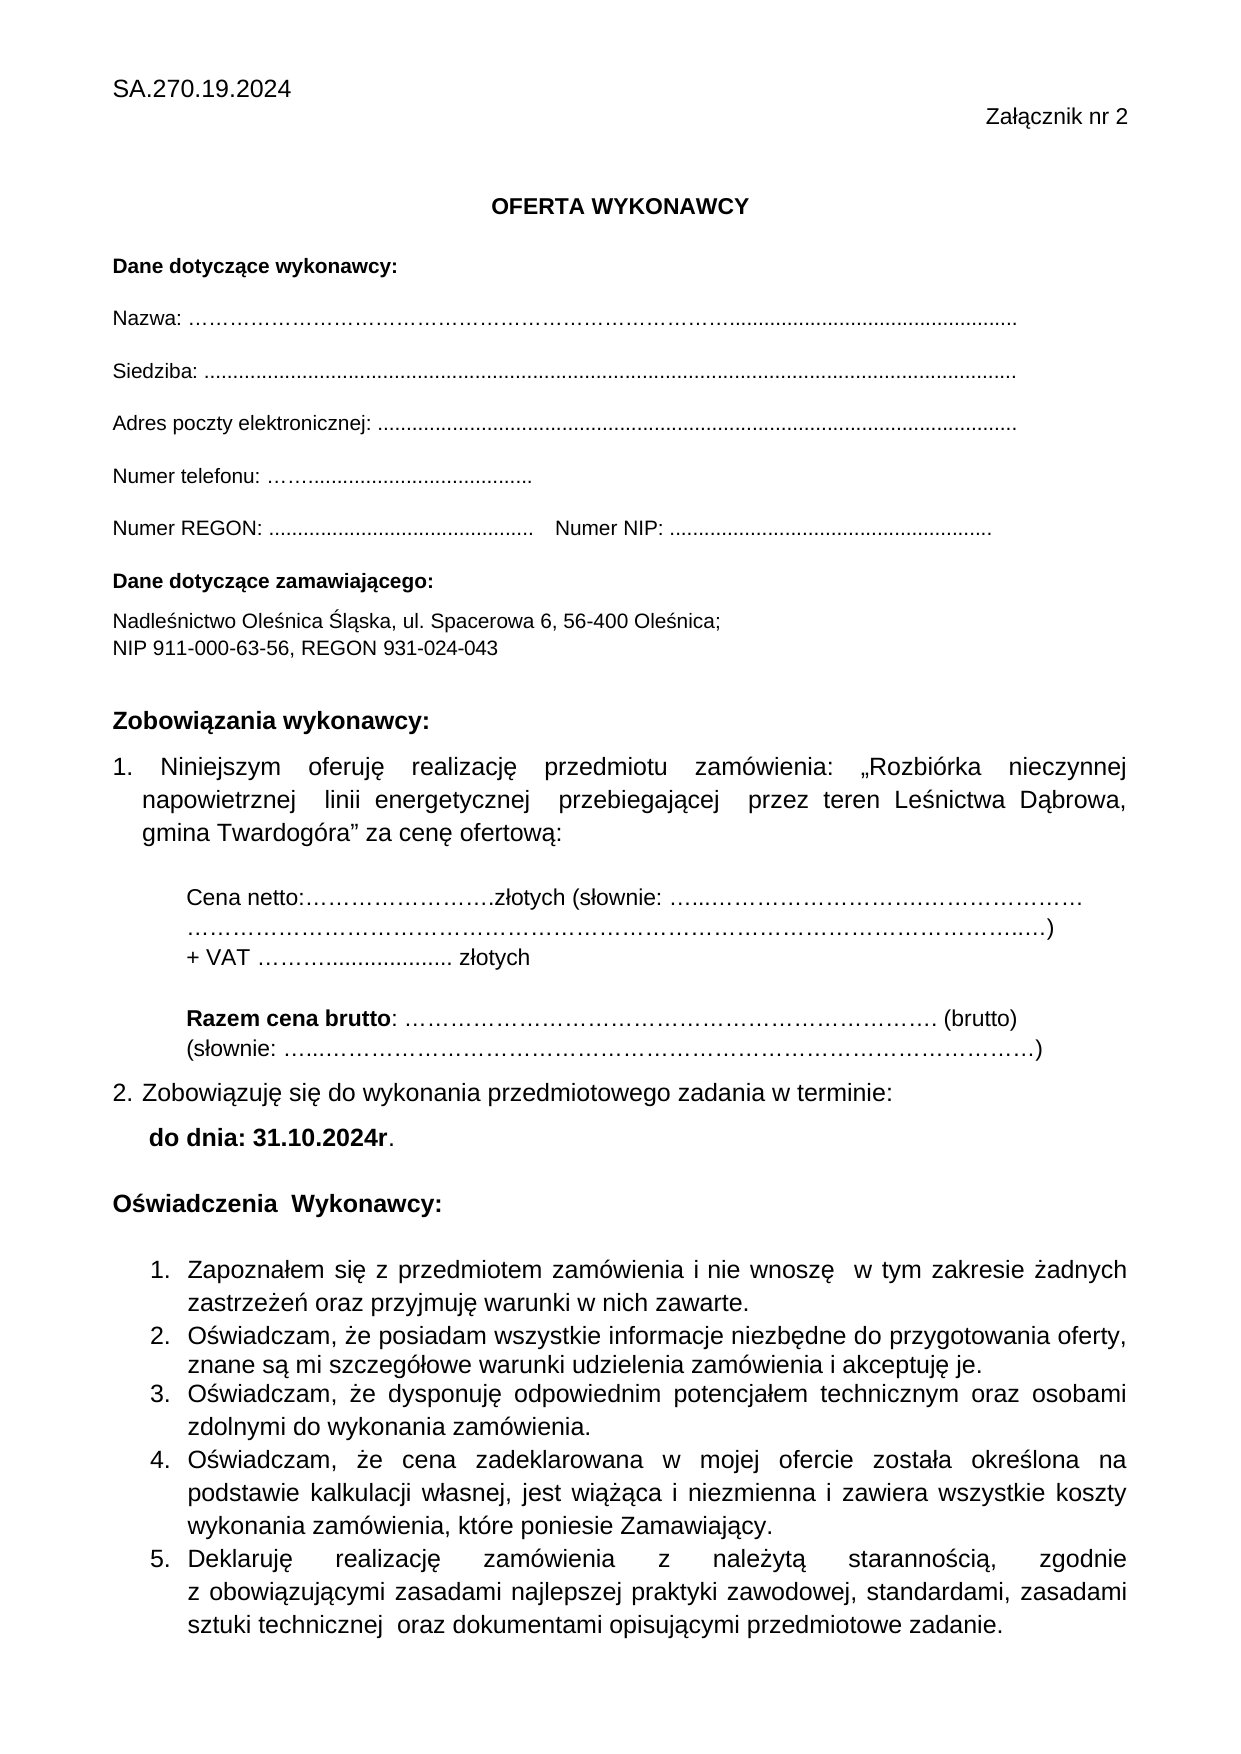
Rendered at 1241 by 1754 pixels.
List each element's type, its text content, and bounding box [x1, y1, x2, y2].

text Zobowiązania wykonawcy: [112, 706, 1128, 735]
text ………………………………………………………………………………………………..…) [112, 914, 1128, 941]
list Zapoznałem się z przedmiotem zamówienia i nie wnoszę w tym zakresie żadnych zastrzeżeń oraz przyjmuję warunki w nich zawarte. [150, 1255, 1128, 1317]
text Dane dotyczące zamawiającego: [112, 569, 1128, 593]
list Deklaruję realizację zamówienia z należytą starannością, zgodnie z obowiązującymi zasadami najlepszej praktyki zawodowej, standardami, zasadami sztuki technicznej oraz dokumentami opisującymi przedmiotowe zadanie. [150, 1544, 1128, 1639]
list Zobowiązuję się do wykonania przedmiotowego zadania w terminie: [112, 1078, 1128, 1106]
text do dnia: 31.10.2024r. [142, 1123, 1128, 1152]
text (słownie: …...…………………………………………………………………………………) [112, 1035, 1128, 1061]
text NIP 911-000-63-56, REGON 931-024-043 [112, 636, 1128, 660]
text Nazwa: …………………………………………………………………….................................................. [112, 306, 1128, 330]
text Siedziba: ............................................................................................................................................. [112, 359, 1128, 383]
list Oświadczam, że dysponuję odpowiednim potencjałem technicznym oraz osobami zdolnymi do wykonania zamówienia. [150, 1379, 1128, 1441]
text OFERTA WYKONAWCY [112, 193, 1128, 219]
list Oświadczam, że cena zadeklarowana w mojej ofercie została określona na podstawie kalkulacji własnej, jest wiążąca i niezmienna i zawiera wszystkie koszty wykonania zamówienia, które poniesie Zamawiający. [150, 1445, 1128, 1540]
text Adres poczty elektronicznej: ............................................................................................................... [112, 411, 1128, 435]
text Dane dotyczące wykonawcy: [112, 254, 1128, 278]
text Oświadczenia Wykonawcy: [112, 1189, 1128, 1218]
list Oświadczam, że posiadam wszystkie informacje niezbędne do przygotowania oferty, znane są mi szczegółowe warunki udzielenia zamówienia i akceptuję je. [150, 1321, 1128, 1379]
text Nadleśnictwo Oleśnica Śląska, ul. Spacerowa 6, 56-400 Oleśnica; [112, 609, 1128, 633]
text Razem cena brutto: ……………………………………………………………. (brutto) [112, 1005, 1128, 1031]
list Niniejszym oferuję realizację przedmiotu zamówienia: „Rozbiórka nieczynnej napowietrznej linii energetycznej przebiegającej przez teren Leśnictwa Dąbrowa, gmina Twardogóra” za cenę ofertową: [112, 752, 1128, 847]
text + VAT ……….................... złotych [112, 944, 1128, 971]
text Załącznik nr 2 [112, 103, 1128, 129]
text Numer REGON: .............................................. Numer NIP: ........................................................ [112, 516, 1128, 540]
text Numer telefonu: ……....................................... [112, 464, 1128, 488]
text Cena netto:…………………….złotych (słownie: …...……………………….………………… [112, 884, 1128, 910]
